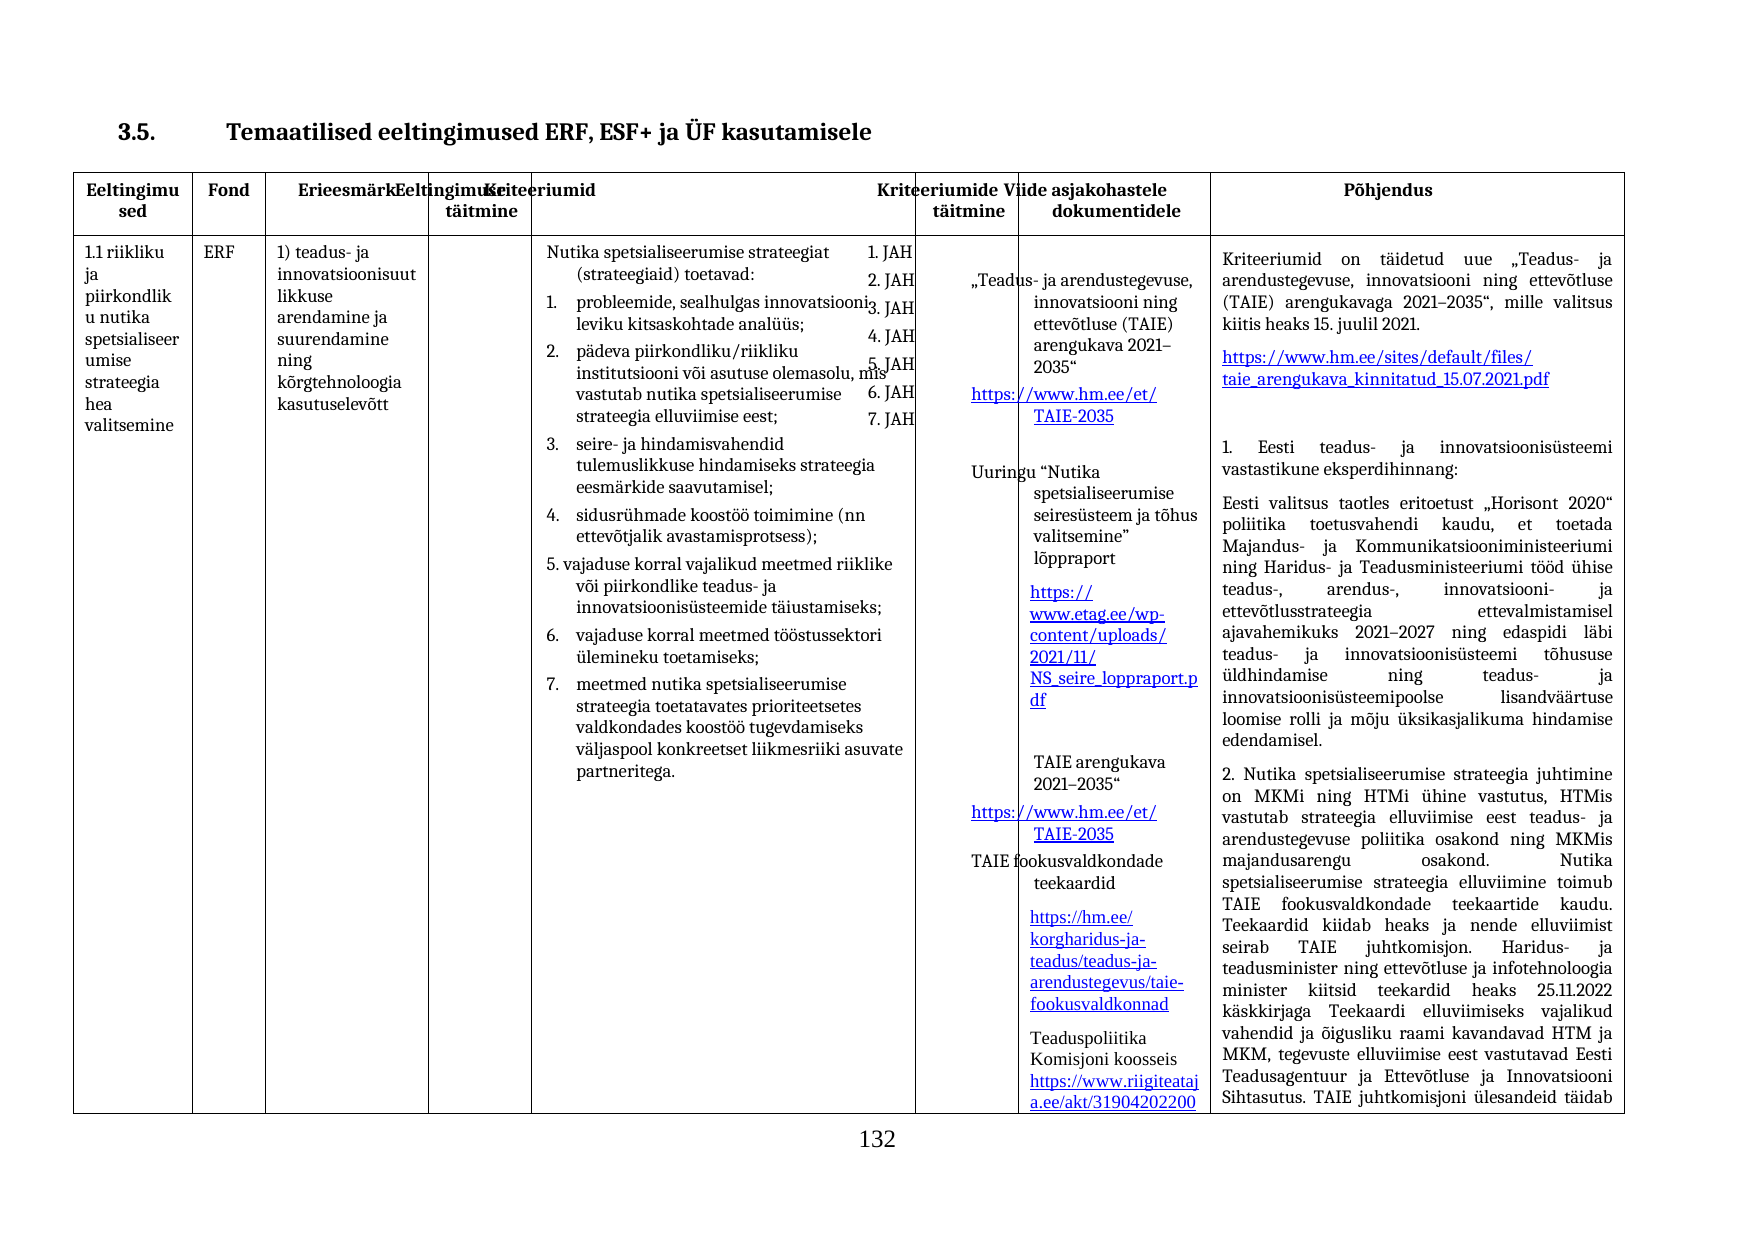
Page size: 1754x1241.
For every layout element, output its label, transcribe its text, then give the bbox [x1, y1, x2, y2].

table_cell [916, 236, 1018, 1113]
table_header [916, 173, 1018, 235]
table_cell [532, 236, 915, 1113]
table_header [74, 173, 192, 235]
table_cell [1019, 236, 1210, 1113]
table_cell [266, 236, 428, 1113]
subtitle Temaatilised eeltingimused ERF, ESF+ ja ÜF kasutamisele [118, 118, 1636, 147]
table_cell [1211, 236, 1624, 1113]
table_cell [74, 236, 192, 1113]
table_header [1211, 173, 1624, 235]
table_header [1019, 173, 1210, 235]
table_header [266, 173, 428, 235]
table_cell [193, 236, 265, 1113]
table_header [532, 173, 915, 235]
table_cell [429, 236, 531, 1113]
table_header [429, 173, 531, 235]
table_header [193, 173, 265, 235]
